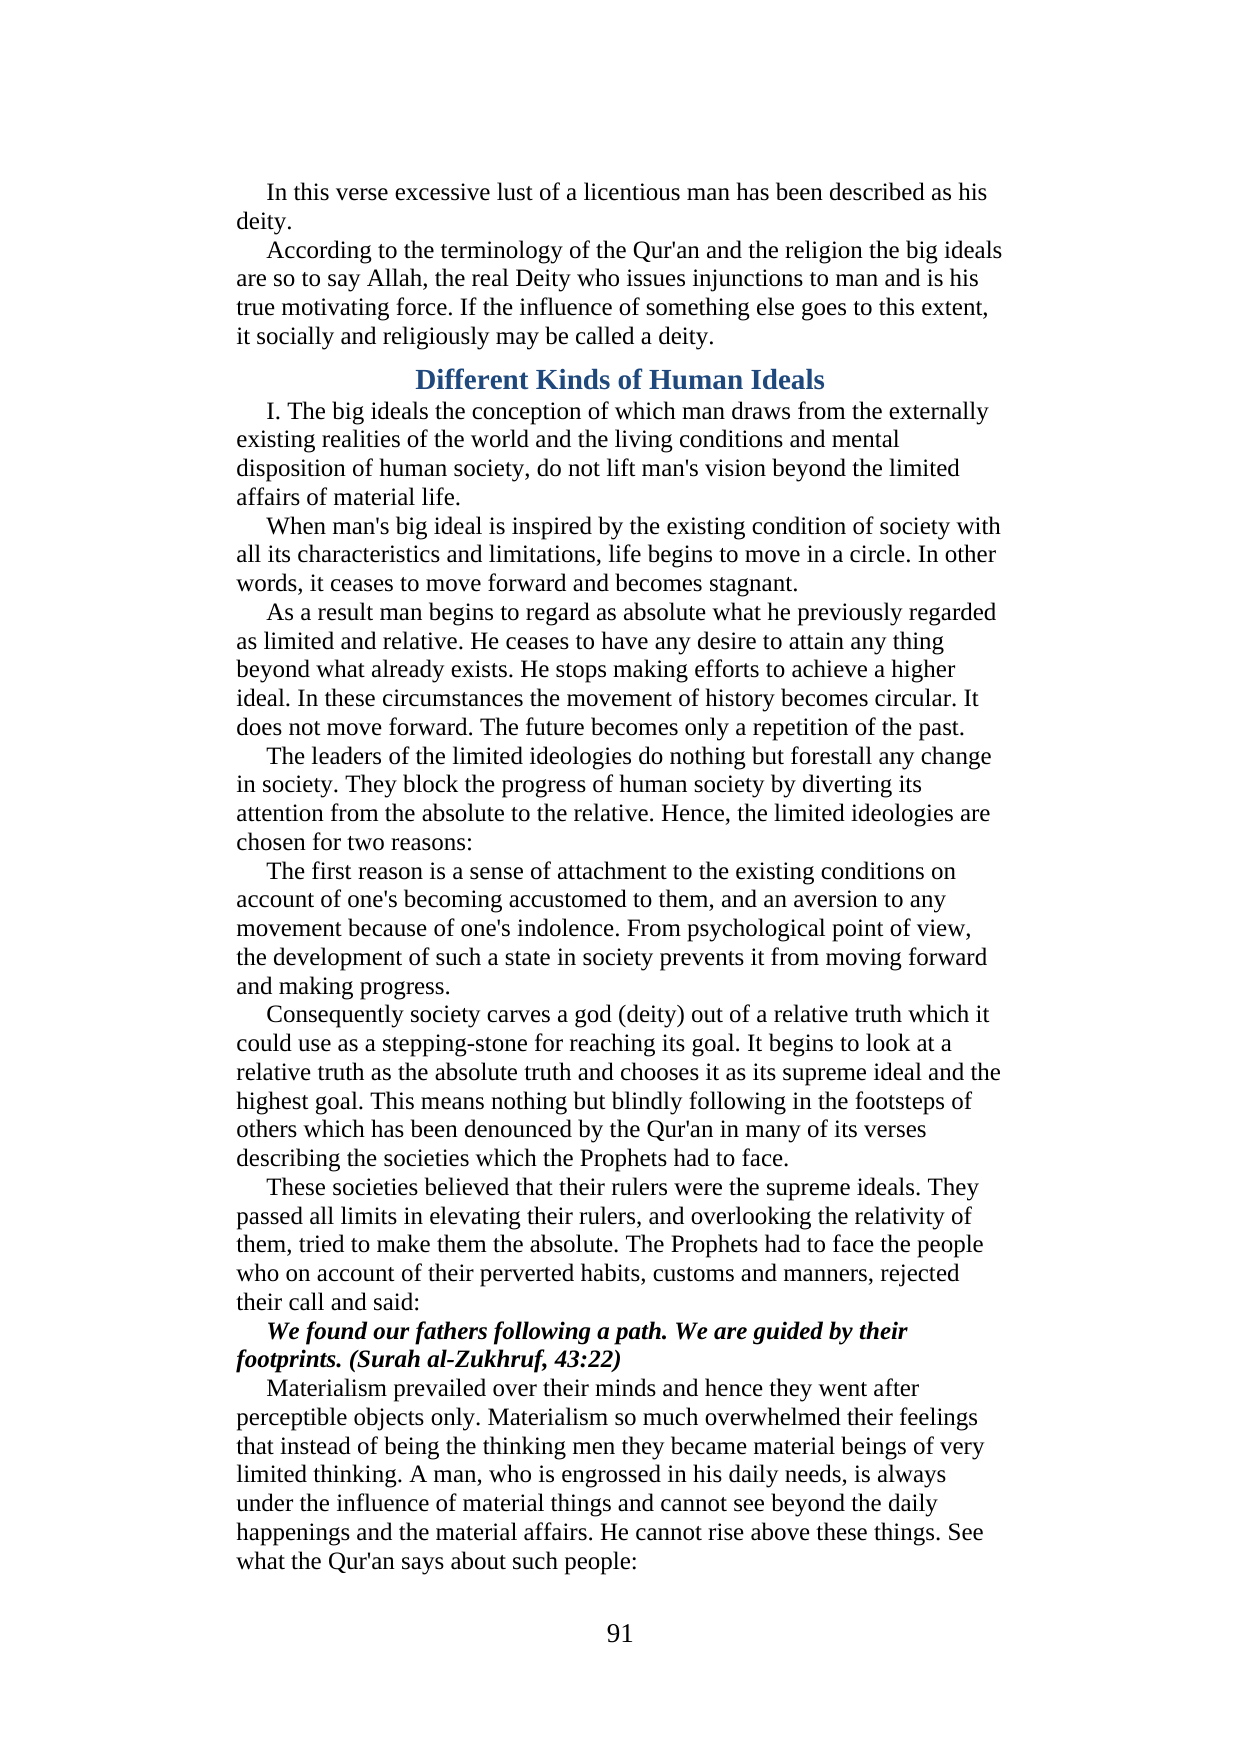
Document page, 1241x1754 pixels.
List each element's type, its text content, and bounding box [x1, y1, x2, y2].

text I. The big ideals the conception of which man draws from the externally existing realities of the world and the living conditions and mental disposition of human society, do not lift man's vision beyond the limited affairs of material life. [236, 396, 1004, 511]
text Consequently society carves a god (deity) out of a relative truth which it could use as a stepping-stone for reaching its goal. It begins to look at a relative truth as the absolute truth and chooses it as its supreme ideal and the highest goal. This means nothing but blindly following in the footsteps of others which has been denounced by the Qur'an in many of its verses describing the societies which the Prophets had to face. [236, 999, 1004, 1172]
text We found our fathers following a path. We are guided by their footprints. (Surah al-Zukhruf, 43:22) [236, 1316, 1004, 1373]
text According to the terminology of the Qur'an and the religion the big ideals are so to say Allah, the real Deity who issues injunctions to man and is his true motivating force. If the influence of something else goes to this extent, it socially and religiously may be called a deity. [236, 235, 1004, 350]
text The first reason is a sense of attachment to the existing conditions on account of one's becoming accustomed to them, and an aversion to any movement because of one's indolence. From psychological point of view, the development of such a state in society prevents it from moving forward and making progress. [236, 856, 1004, 999]
text These societies believed that their rulers were the supreme ideals. They passed all limits in elevating their rulers, and overlooking the relativity of them, tried to make them the absolute. The Prophets had to face the people who on account of their perverted habits, customs and manners, rejected their call and said: [236, 1172, 1004, 1316]
text As a result man begins to regard as absolute what he previously regarded as limited and relative. He ceases to have any desire to attain any thing beyond what already exists. He stops making efforts to achieve a higher ideal. In these circumstances the movement of history becomes circular. It does not move forward. The future becomes only a repetition of the past. [236, 597, 1004, 741]
text In this verse excessive lust of a licentious man has been described as his deity. [236, 177, 1004, 235]
subtitle Different Kinds of Human Ideals [236, 362, 1004, 396]
text The leaders of the limited ideologies do nothing but forestall any change in society. They block the progress of human society by diverting its attention from the absolute to the relative. Hence, the limited ideologies are chosen for two reasons: [236, 741, 1004, 856]
text When man's big ideal is inspired by the existing condition of society with all its characteristics and limitations, life begins to move in a circle. In other words, it ceases to move forward and becomes stagnant. [236, 511, 1004, 597]
text Materialism prevailed over their minds and hence they went after perceptible objects only. Materialism so much overwhelmed their feelings that instead of being the thinking men they became material beings of very limited thinking. A man, who is engrossed in his daily needs, is always under the influence of material things and cannot see beyond the daily happenings and the material affairs. He cannot rise above these things. See what the Qur'an says about such people: [236, 1373, 1004, 1574]
